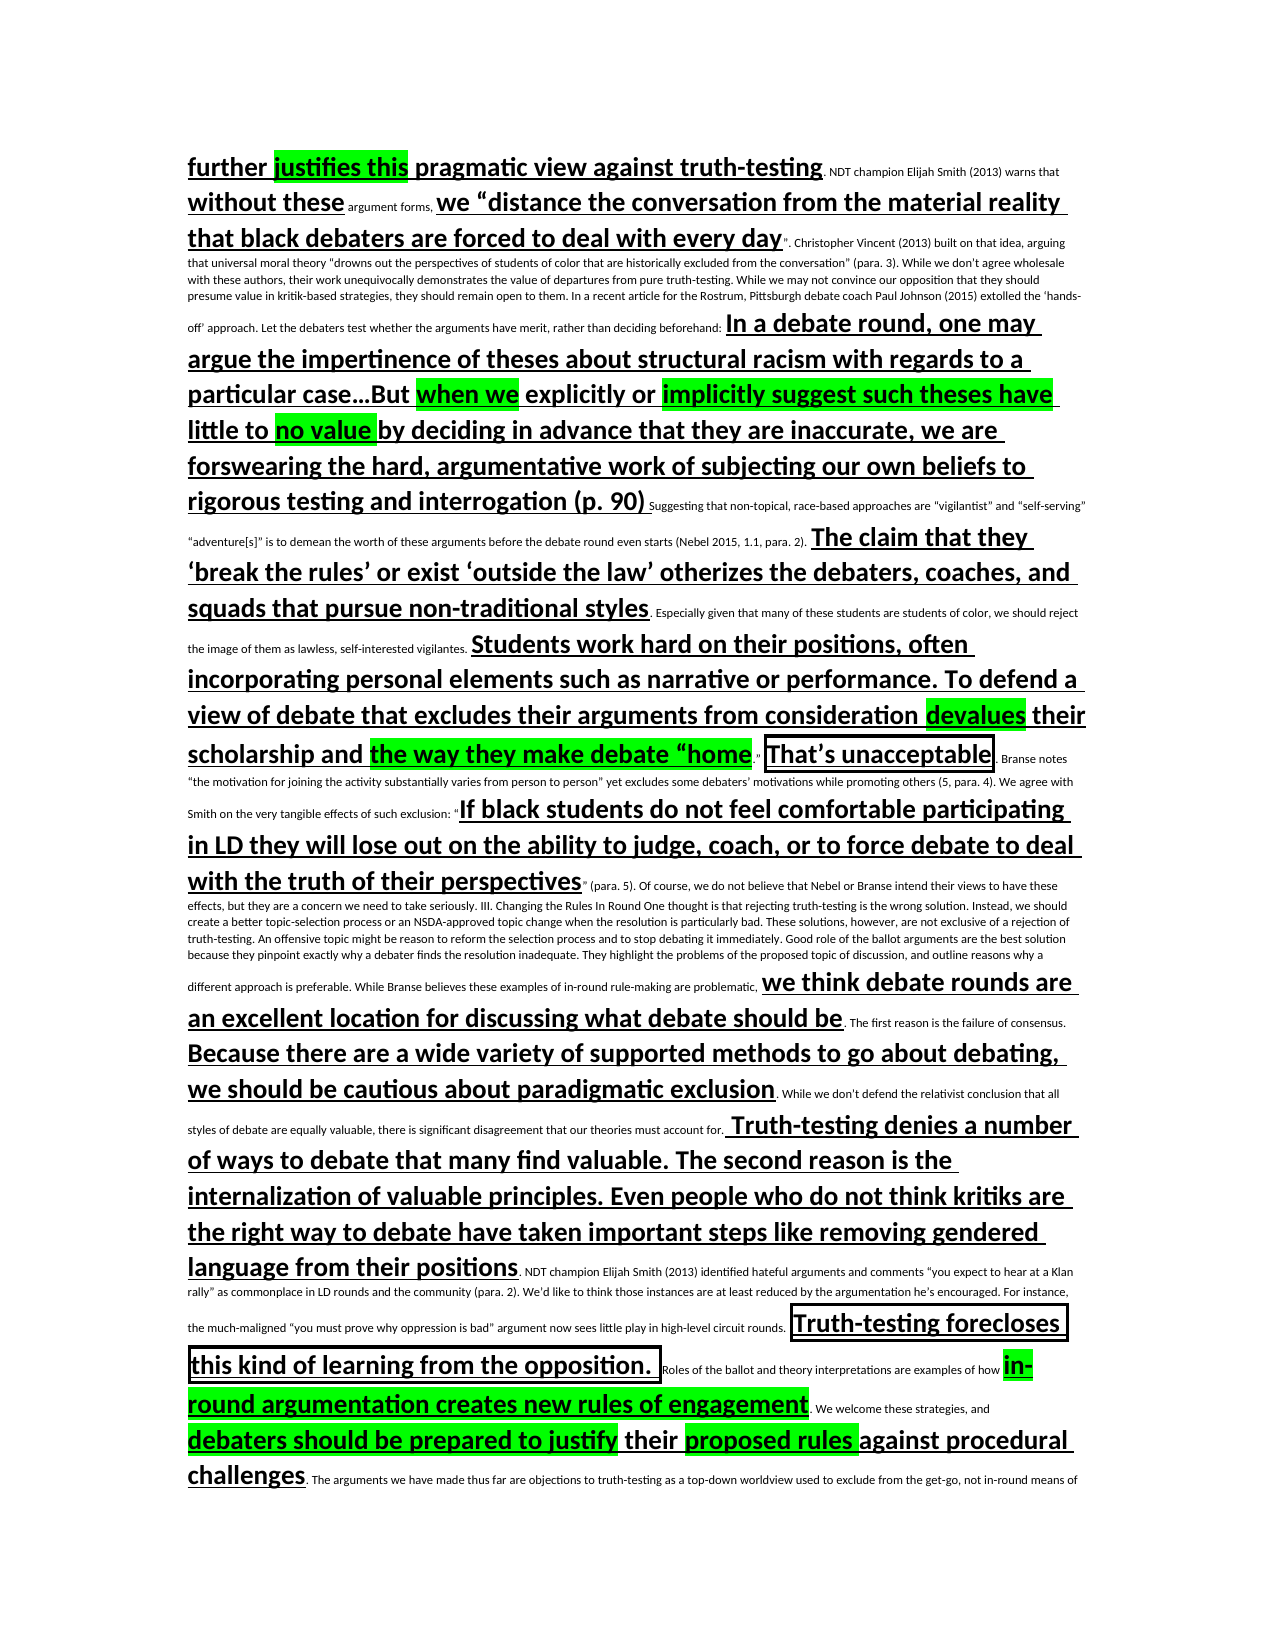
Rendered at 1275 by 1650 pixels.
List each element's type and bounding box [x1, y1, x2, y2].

text [187, 150, 1087, 1491]
